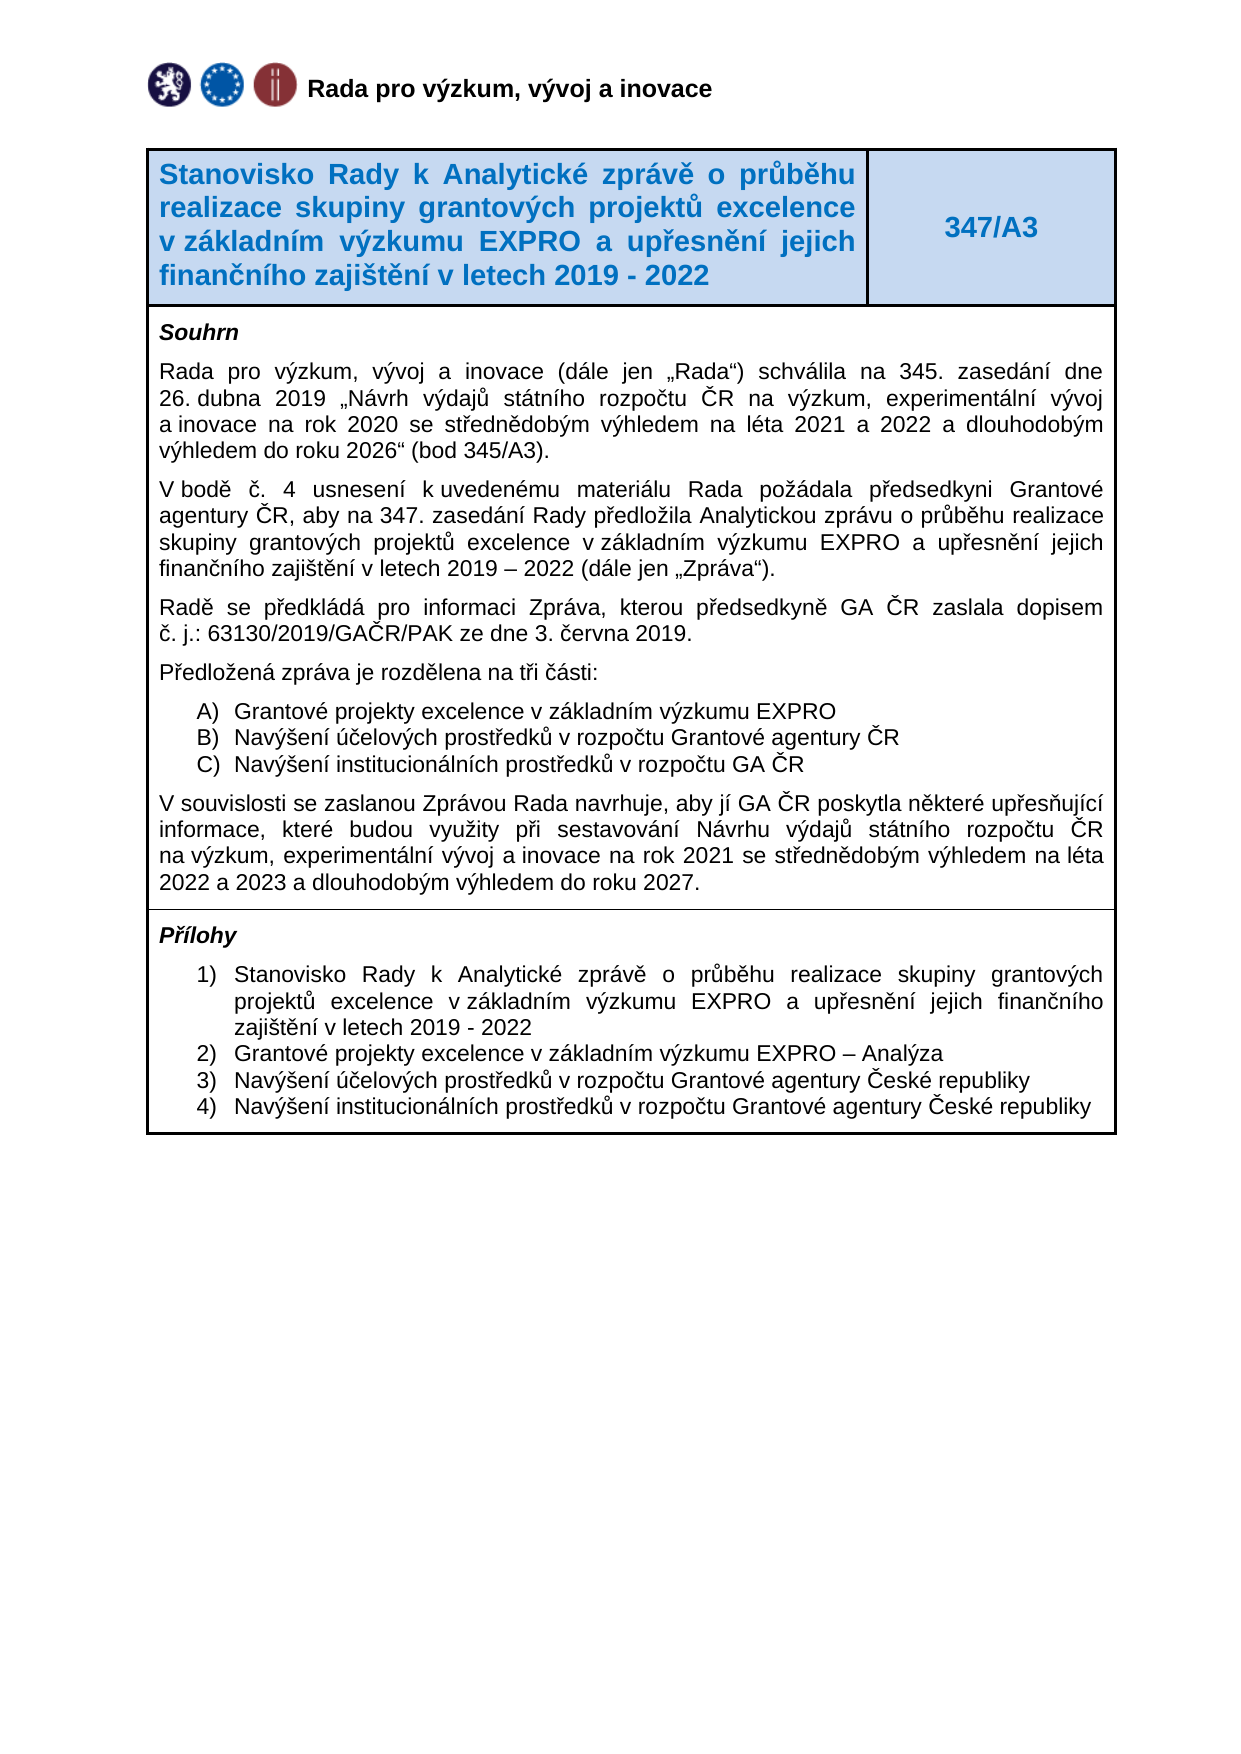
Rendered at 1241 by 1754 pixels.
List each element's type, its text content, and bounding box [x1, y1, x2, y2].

table_cell Přílohy Stanovisko Rady k Analytické zprávě o průběhu realizace skupiny grantových projektů excelence v základním výzkumu EXPRO a upřesnění jejich finančního zajištění v letech 2019 - 2022 Grantové projekty excelence v základním výzkumu EXPRO – Analýza Navýšení účelových prostředků v rozpočtu Grantové agentury České republiky Navýšení institucionálních prostředků v rozpočtu Grantové agentury České republiky [149, 910, 1114, 1132]
table_cell Souhrn Rada pro výzkum, vývoj a inovace (dále jen „Rada“) schválila na 345. zasedání dne 26. dubna 2019 „Návrh výdajů státního rozpočtu ČR na výzkum, experimentální vývoj a inovace na rok 2020 se střednědobým výhledem na léta 2021 a 2022 a dlouhodobým výhledem do roku 2026“ (bod 345/A3). V bodě č. 4 usnesení k uvedenému materiálu Rada požádala předsedkyni Grantové agentury ČR, aby na 347. zasedání Rady předložila Analytickou zprávu o průběhu realizace skupiny grantových projektů excelence v základním výzkumu EXPRO a upřesnění jejich finančního zajištění v letech 2019 – 2022 (dále jen „Zpráva“). Radě se předkládá pro informaci Zpráva, kterou předsedkyně GA ČR zaslala dopisem č. j.: 63130/2019/GAČR/PAK ze dne 3. června 2019. Předložená zpráva je rozdělena na tři části: Grantové projekty excelence v základním výzkumu EXPRO Navýšení účelových prostředků v rozpočtu Grantové agentury ČR Navýšení institucionálních prostředků v rozpočtu GA ČR V souvislosti se zaslanou Zprávou Rada navrhuje, aby jí GA ČR poskytla některé upřesňující informace, které budou využity při sestavování Návrhu výdajů státního rozpočtu ČR na výzkum, experimentální vývoj a inovace na rok 2021 se střednědobým výhledem na léta 2022 a 2023 a dlouhodobým výhledem do roku 2027. [149, 307, 1114, 908]
picture [147, 62, 298, 108]
table_header 347/A3 [869, 151, 1114, 304]
table_header Stanovisko Rady k Analytické zprávě o průběhu realizace skupiny grantových projektů excelence v základním výzkumu EXPRO a upřesnění jejich finančního zajištění v letech 2019 - 2022 [149, 151, 866, 304]
